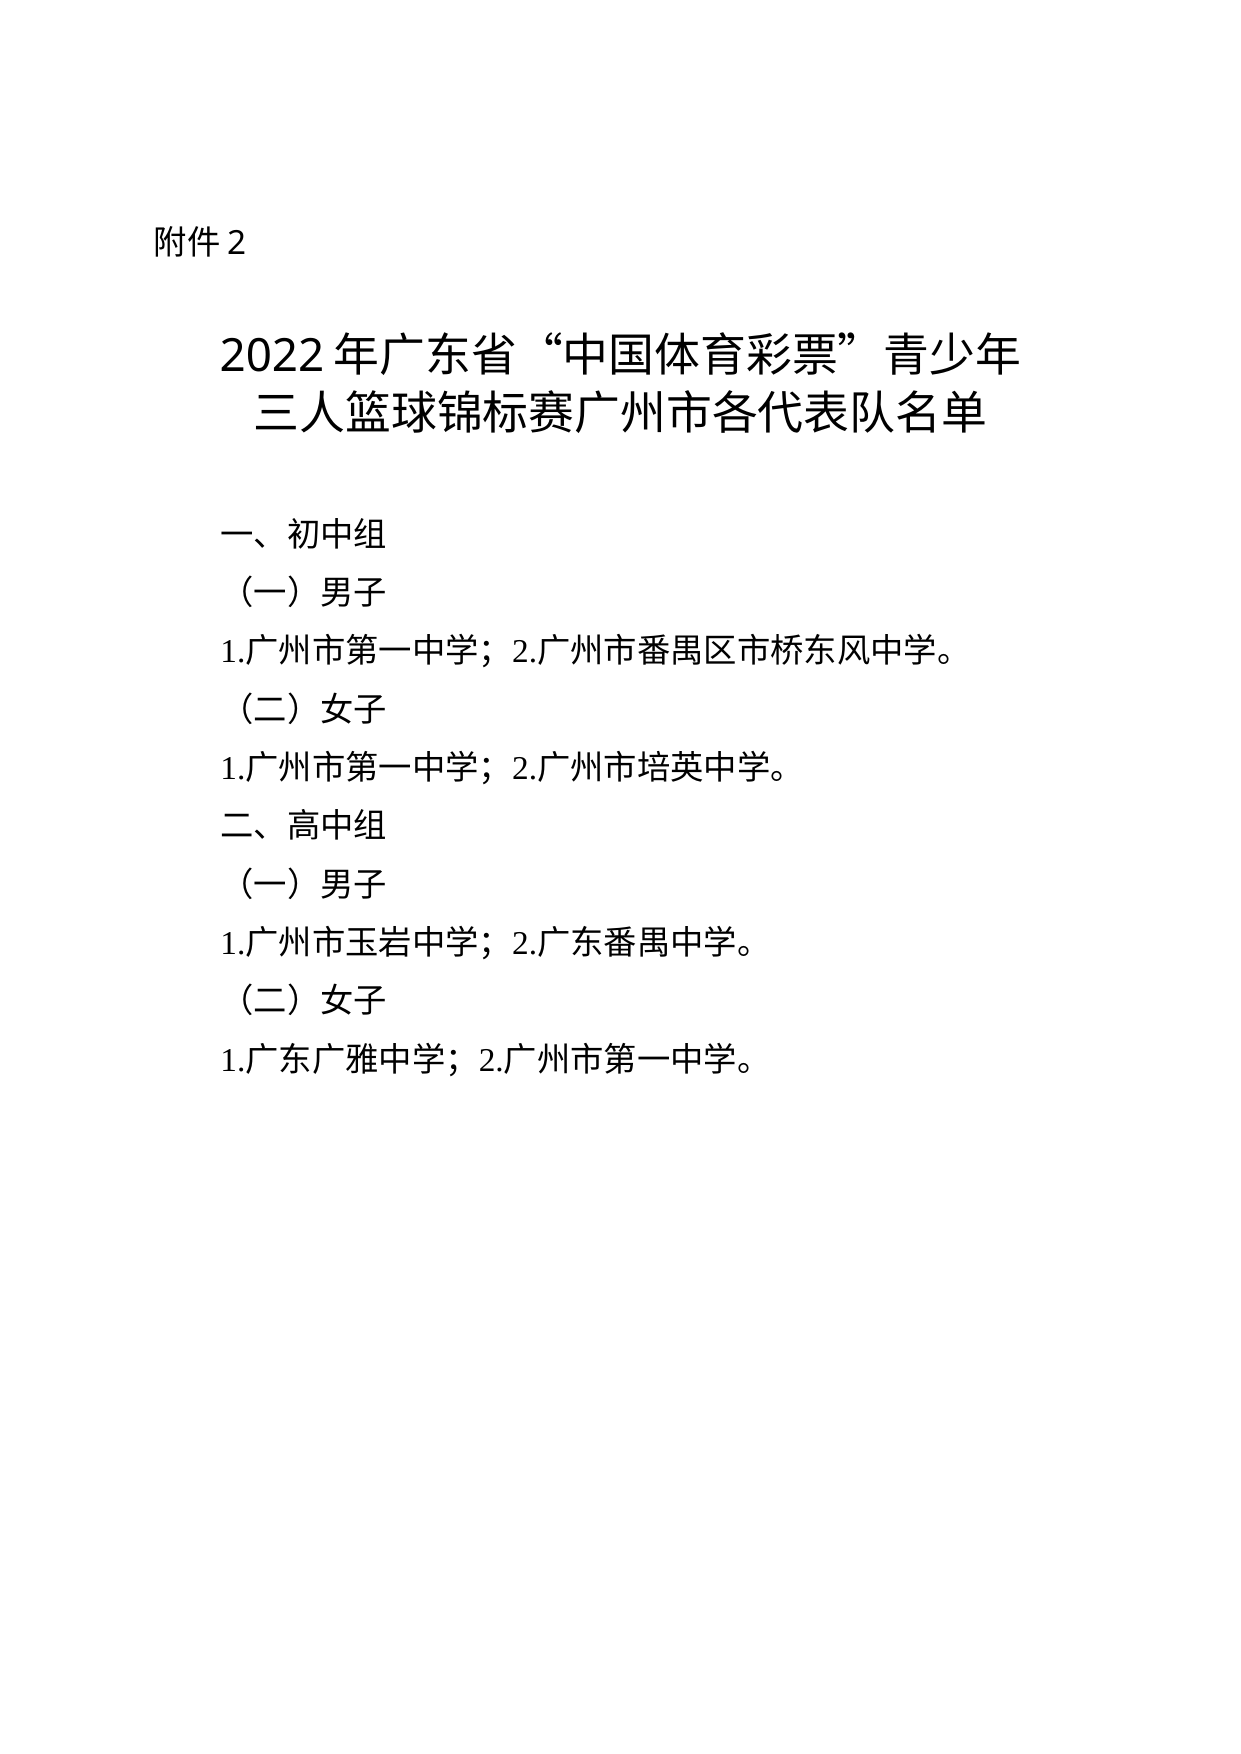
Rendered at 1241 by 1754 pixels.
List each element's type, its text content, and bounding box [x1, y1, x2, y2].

text （二）女子 [153, 966, 1087, 1024]
text （二）女子 [153, 674, 1087, 733]
text 附件2 [153, 208, 1087, 266]
text （一）男子 [153, 558, 1087, 616]
text 1.广东广雅中学；2.广州市第一中学。 [153, 1024, 1087, 1083]
text 一、初中组 [153, 499, 1087, 558]
text 二、高中组 [153, 791, 1087, 849]
text 1.广州市第一中学；2.广州市番禺区市桥东风中学。 [153, 616, 1087, 674]
text 三人篮球锦标赛广州市各代表队名单 [153, 383, 1087, 441]
text 1.广州市玉岩中学；2.广东番禺中学。 [153, 908, 1087, 966]
text （一）男子 [153, 849, 1087, 908]
text 2022年广东省“中国体育彩票”青少年 [153, 324, 1087, 383]
text 1.广州市第一中学；2.广州市培英中学。 [153, 733, 1087, 791]
